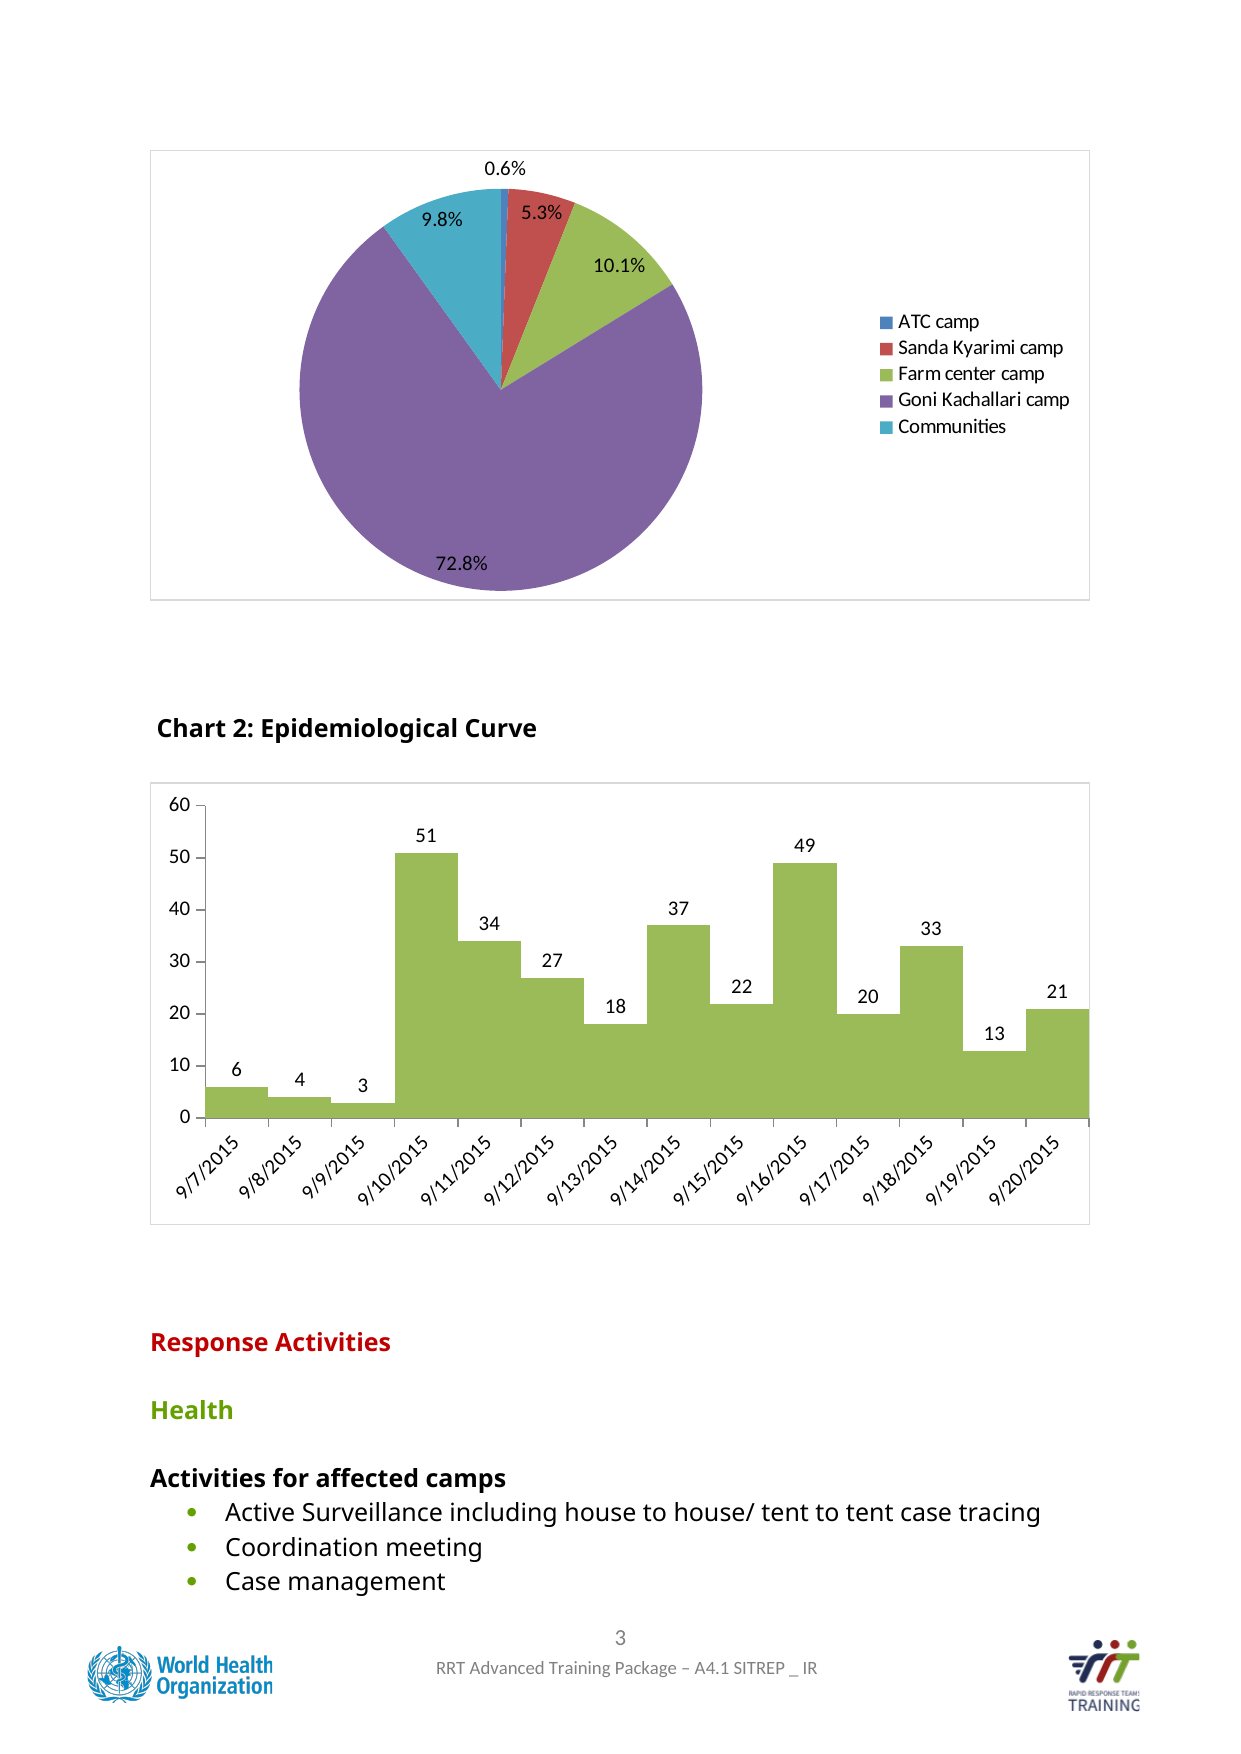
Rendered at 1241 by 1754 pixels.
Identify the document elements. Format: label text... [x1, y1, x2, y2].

picture [87, 1646, 273, 1703]
list Coordination meeting [187, 1529, 1090, 1563]
text Health [150, 1393, 1090, 1427]
list Case management [187, 1563, 1090, 1597]
text Chart 2: Epidemiological Curve [150, 710, 1090, 744]
text Activities for affected camps [150, 1461, 1090, 1495]
text Response Activities [150, 1325, 1090, 1359]
picture [87, 1682, 123, 1703]
list Active Surveillance including house to house/ tent to tent case tracing [187, 1495, 1090, 1529]
